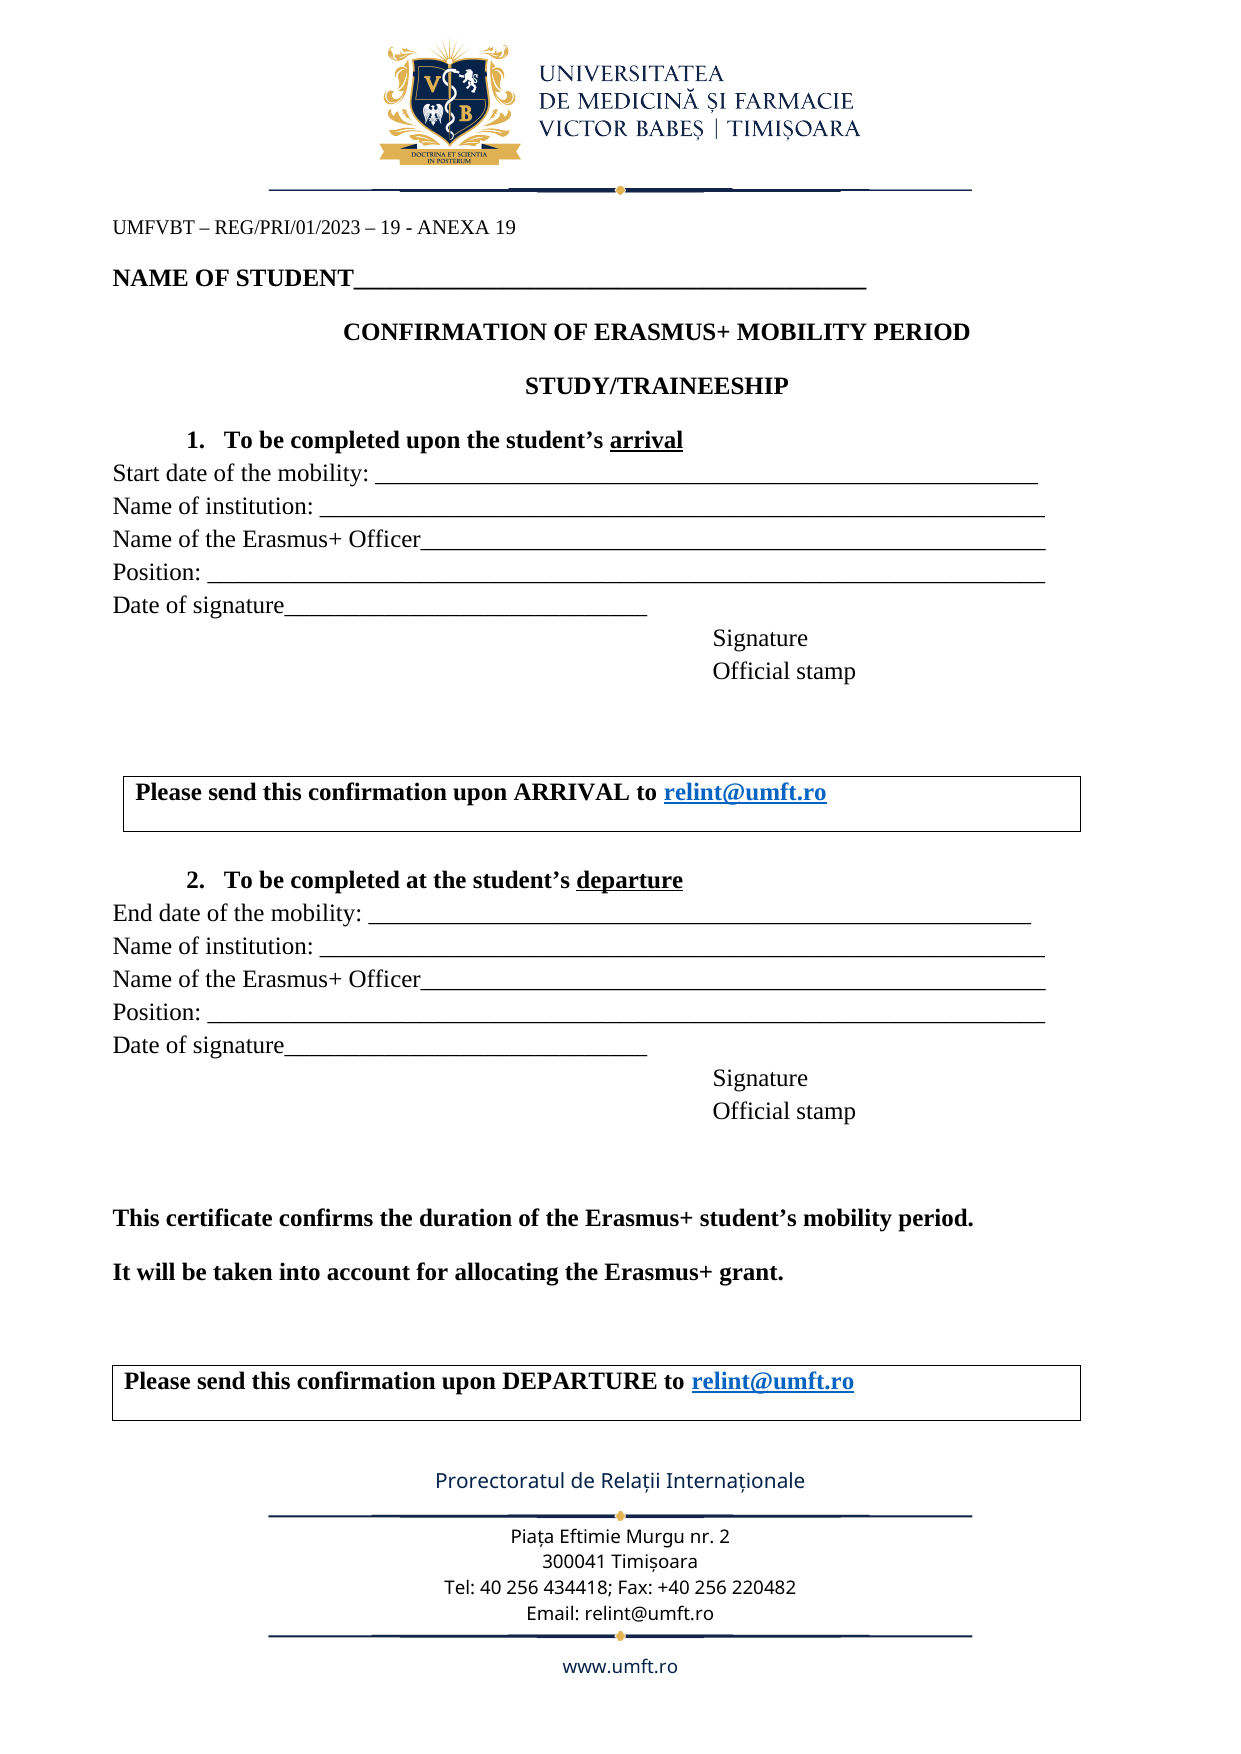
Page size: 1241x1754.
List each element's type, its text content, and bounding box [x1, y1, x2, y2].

list Date of signature_____________________________ [112, 590, 1128, 619]
list Signature [112, 1063, 1128, 1092]
picture [265, 186, 975, 195]
text NAME OF STUDENT_________________________________________ [112, 263, 1128, 292]
picture [379, 34, 861, 165]
text CONFIRMATION OF ERASMUS+ MOBILITY PERIOD [112, 317, 1128, 346]
list To be completed at the student’s departure [186, 865, 1128, 893]
list End date of the mobility: _____________________________________________________ [112, 898, 1128, 926]
table_header Please send this confirmation upon ARRIVAL to relint@umft.ro [124, 777, 1080, 831]
list Name of institution: __________________________________________________________ [112, 491, 1128, 520]
list Date of signature_____________________________ [112, 1030, 1128, 1058]
list Name of the Erasmus+ Officer__________________________________________________ [112, 524, 1128, 553]
list Position: ___________________________________________________________________ [112, 997, 1128, 1026]
list Name of the Erasmus+ Officer__________________________________________________ [112, 964, 1128, 992]
text UMFVBT – REG/PRI/01/2023 – 19 - ANEXA 19 [112, 215, 1128, 239]
list Official stamp [112, 1096, 1128, 1124]
list Position: ___________________________________________________________________ [112, 557, 1128, 586]
list Signature [112, 623, 1128, 652]
list Start date of the mobility: _____________________________________________________ [112, 458, 1128, 487]
text It will be taken into account for allocating the Erasmus+ grant. [112, 1257, 1128, 1286]
picture [265, 1511, 975, 1521]
list To be completed upon the student’s arrival [186, 425, 1128, 454]
list Official stamp [112, 656, 1128, 685]
text This certificate confirms the duration of the Erasmus+ student’s mobility period. [112, 1203, 1128, 1232]
picture [265, 1631, 975, 1641]
list Name of institution: __________________________________________________________ [112, 931, 1128, 959]
table_header Please send this confirmation upon DEPARTURE to relint@umft.ro [113, 1366, 1080, 1419]
text STUDY/TRAINEESHIP [112, 371, 1128, 400]
